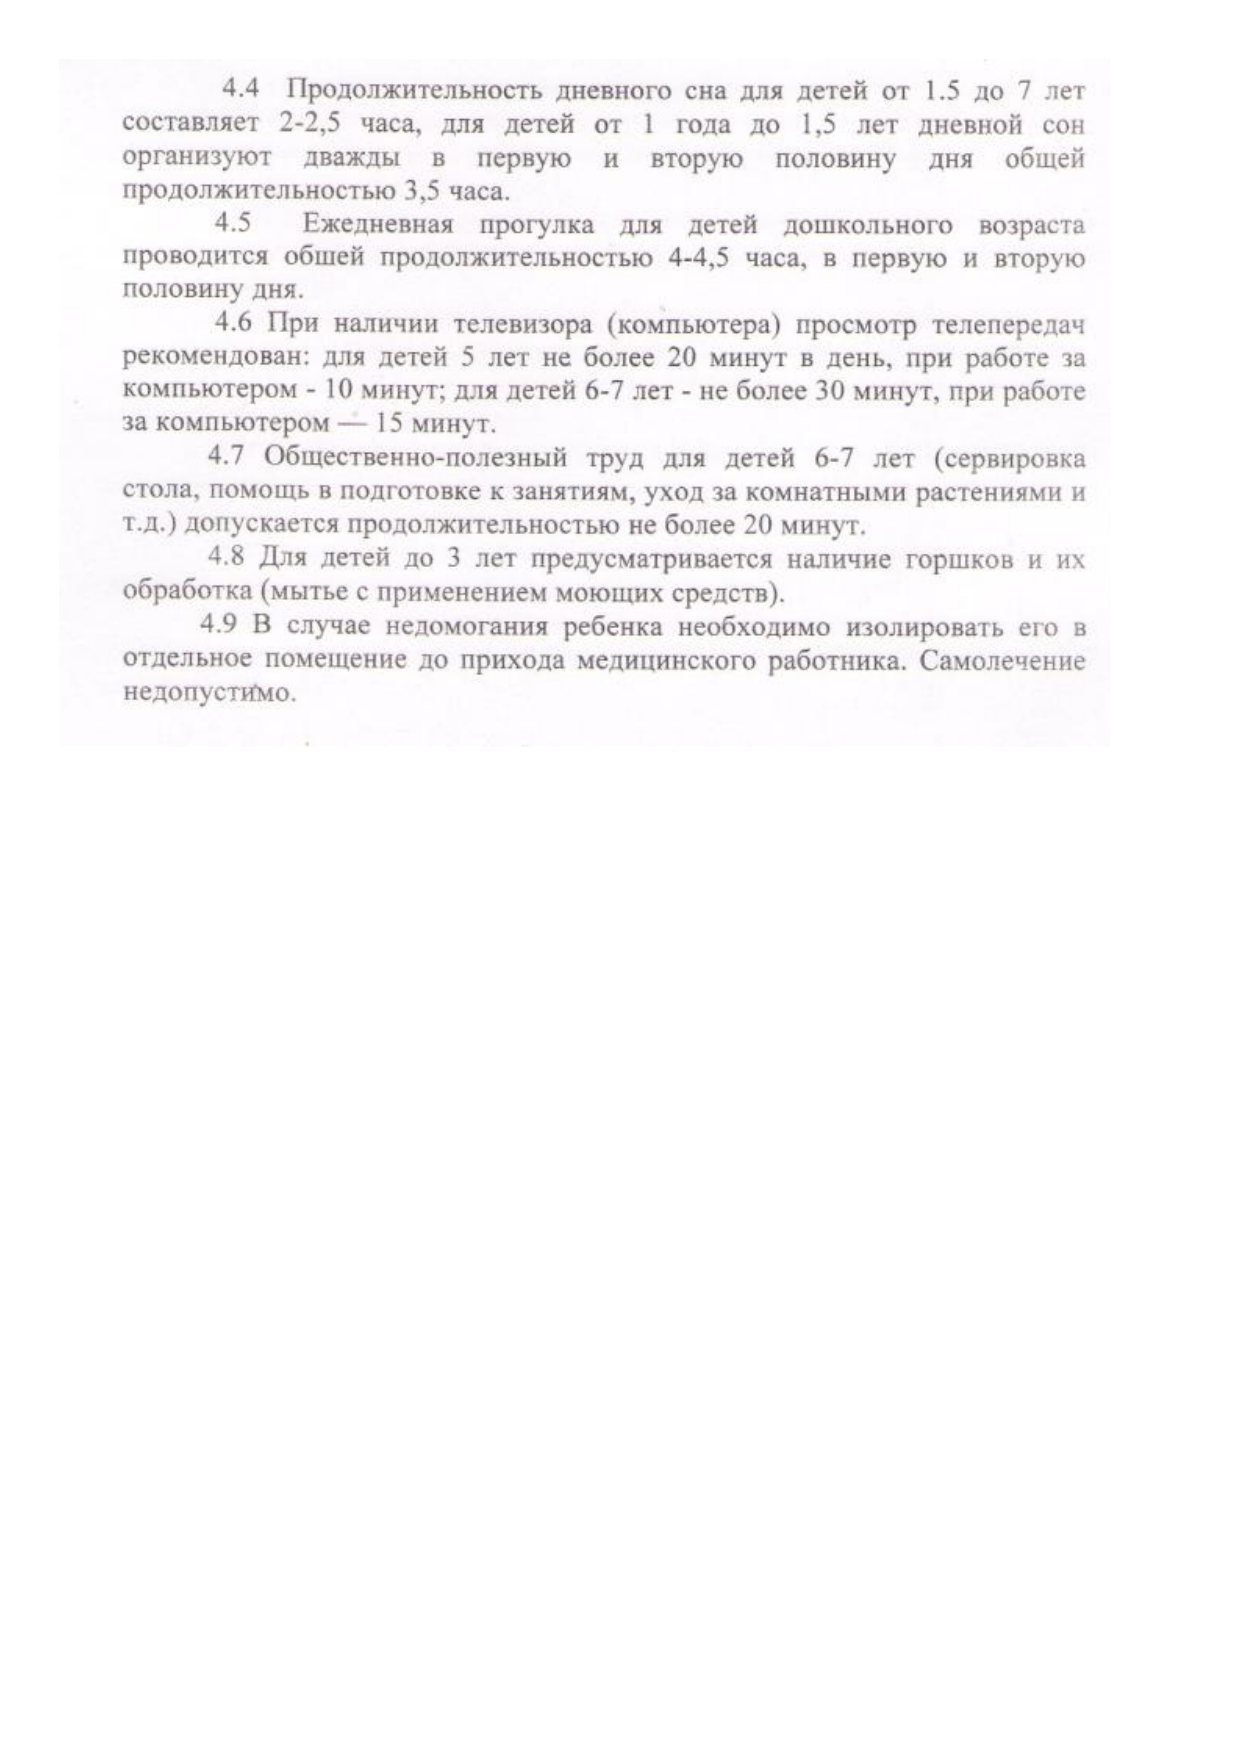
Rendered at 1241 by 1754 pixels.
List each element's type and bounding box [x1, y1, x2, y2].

picture [59, 59, 1110, 747]
